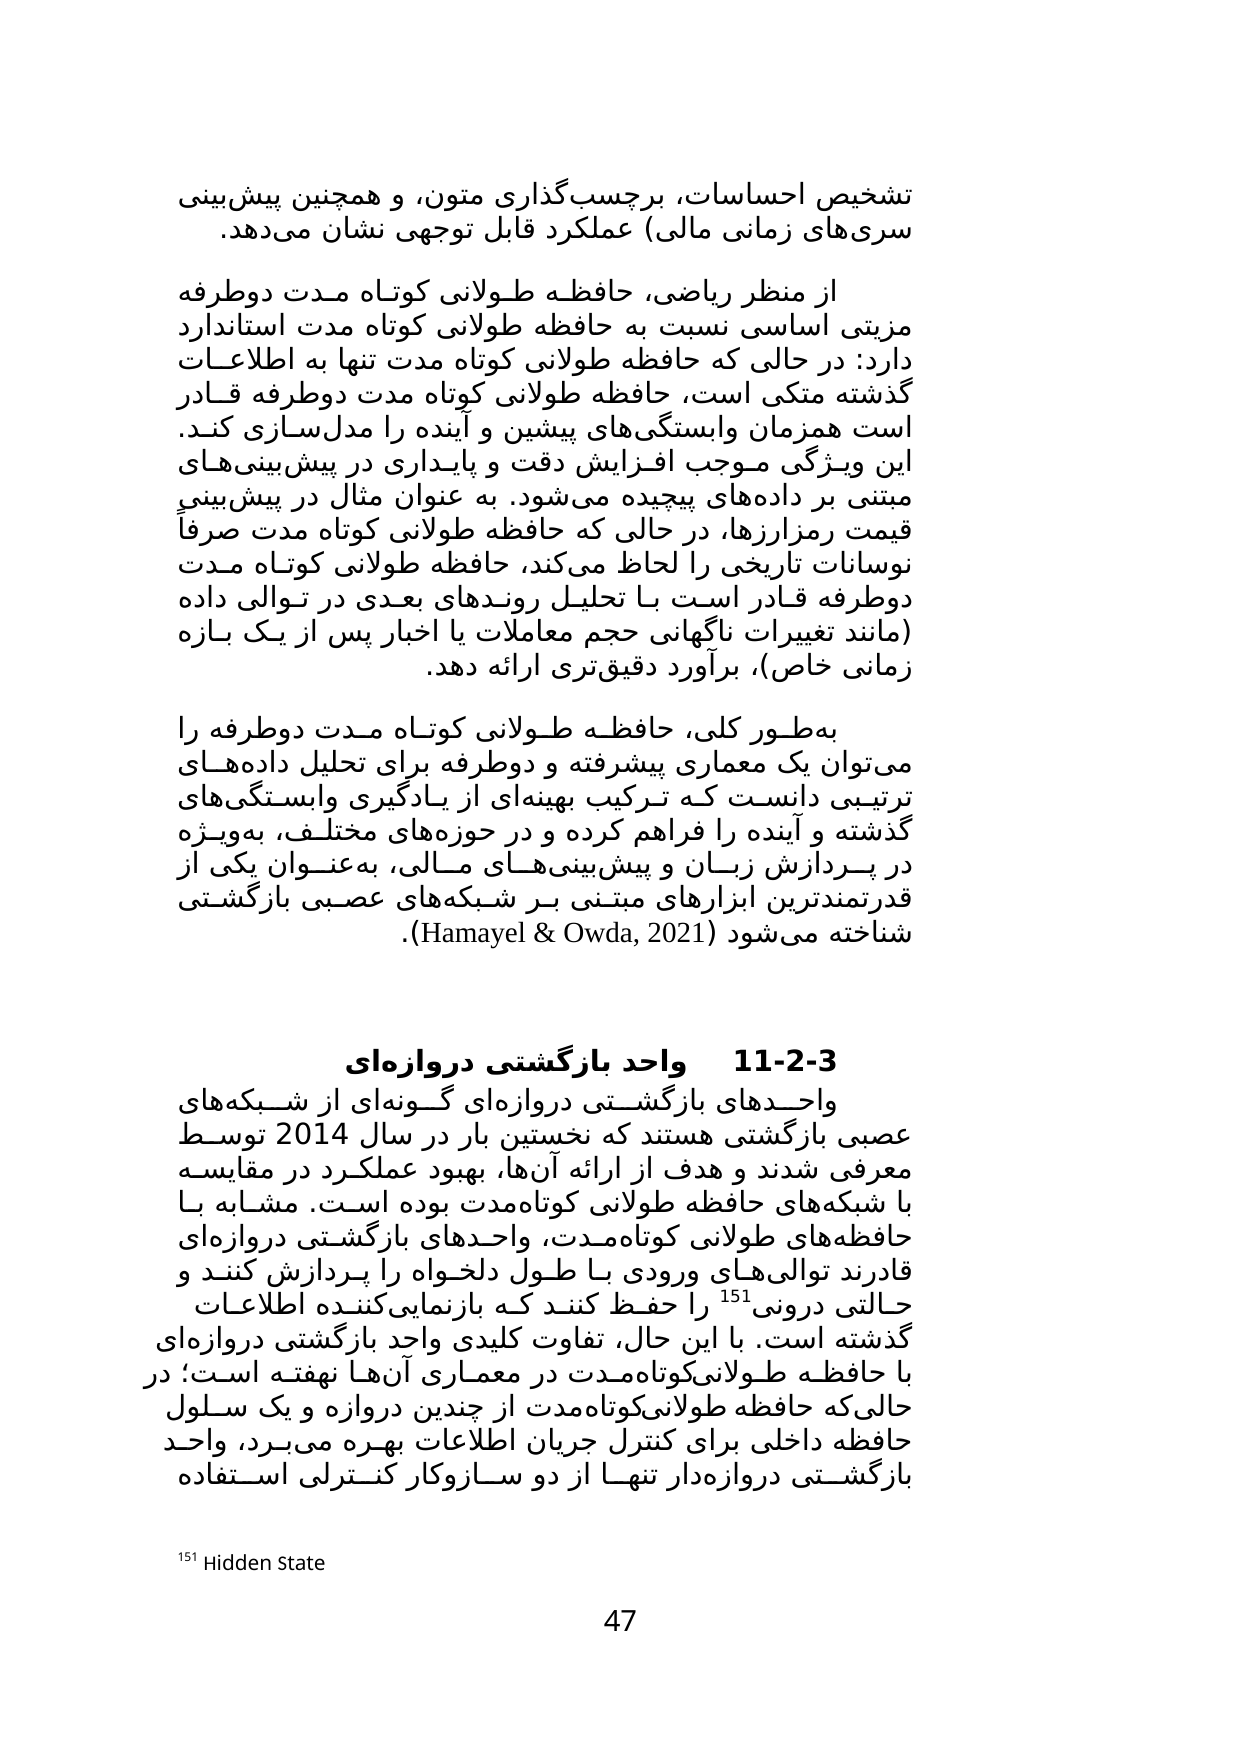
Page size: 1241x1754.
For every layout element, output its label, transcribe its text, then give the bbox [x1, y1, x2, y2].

text به‌طور کلی، حافظه طولانی کوتاه مدت دوطرفه را می‌توان یک معماری پیشرفته و دوطرفه برای تحلیل داده‌های ترتیبی دانست که ترکیب بهینه‌ای از یادگیری وابستگی‌های گذشته و آینده را فراهم کرده و در حوزه‌های مختلف، به‌ویژه در پردازش زبان و پیش‌بینی‌های مالی، به‌عنوان یکی از قدرتمندترین ابزارهای مبتنی بر شبکه‌های عصبی بازگشتی شناخته می‌شود (Hamayel & Owda, 2021). [177, 711, 913, 949]
text واحد بازگشتی دروازه‌ای [177, 1044, 838, 1078]
text از منظر ریاضی، حافظه طولانی کوتاه مدت دوطرفه مزیتی اساسی نسبت به حافظه طولانی کوتاه مدت استاندارد دارد: در حالی که حافظه طولانی کوتاه مدت تنها به اطلاعات گذشته متکی است، حافظه طولانی کوتاه مدت دوطرفه قادر است همزمان وابستگی‌های پیشین و آینده را مدل‌سازی کند. این ویژگی موجب افزایش دقت و پایداری در پیش‌بینی‌های مبتنی بر داده‌های پیچیده می‌شود. به عنوان مثال در پیش‌بینی قیمت رمزارزها، در حالی که حافظه طولانی کوتاه مدت صرفاً نوسانات تاریخی را لحاظ می‌کند، حافظه طولانی کوتاه مدت دوطرفه قادر است با تحلیل روندهای بعدی در توالی داده (مانند تغییرات ناگهانی حجم معاملات یا اخبار پس از یک بازه زمانی خاص)، برآورد دقیق‌تری ارائه دهد. [177, 274, 913, 682]
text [177, 177, 913, 245]
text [177, 1083, 913, 1491]
